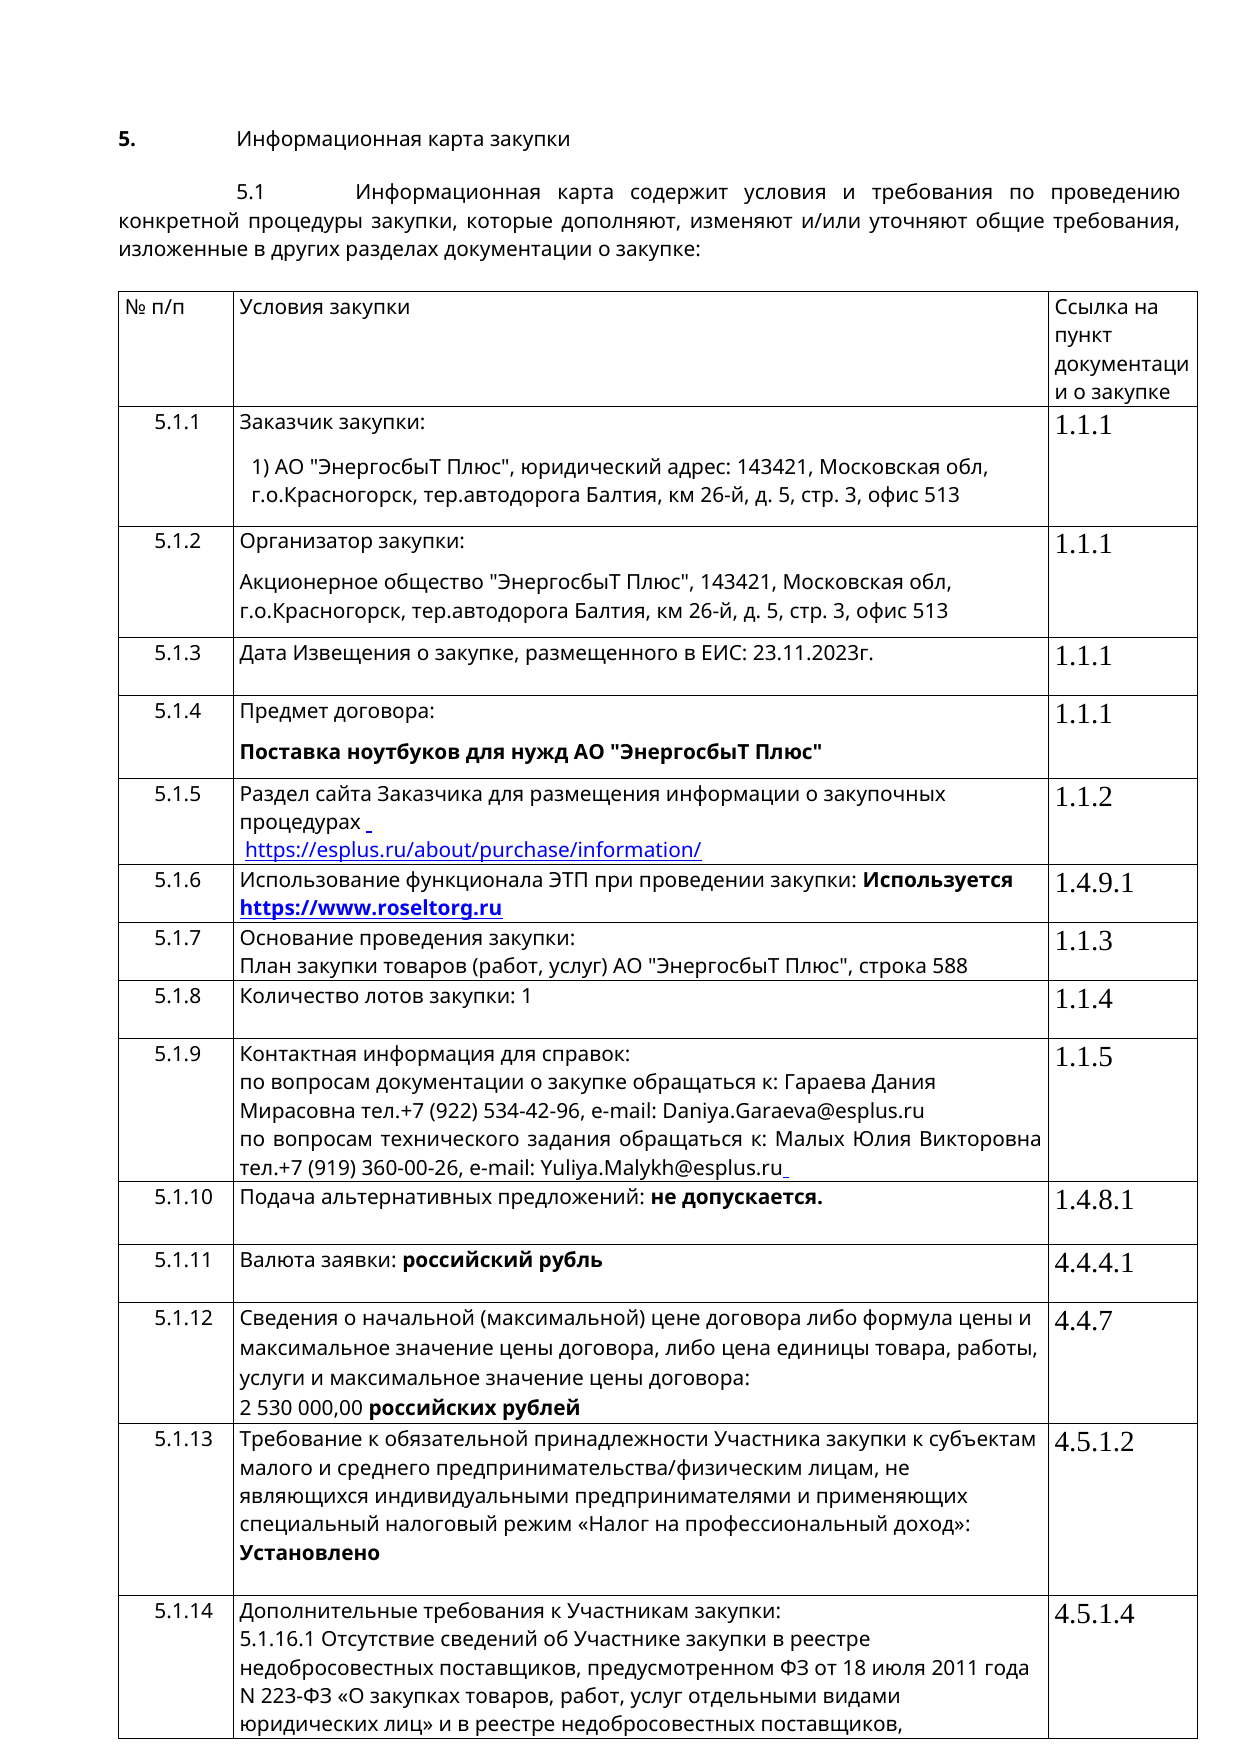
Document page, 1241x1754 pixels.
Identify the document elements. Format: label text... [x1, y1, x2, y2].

table_cell Требование к обязательной принадлежности Участника закупки к субъектам малого и среднего предпринимательства/физическим лицам, не являющихся индивидуальными предпринимателями и применяющих специальный налоговый режим «Налог на профессиональный доход»: Установлено [234, 1424, 1048, 1595]
table_cell 1.1.4 [1049, 981, 1197, 1038]
table_cell [119, 696, 233, 778]
table_cell Дата Извещения о закупке, размещенного в ЕИС: 23.11.2023г. [234, 638, 1048, 695]
table_header Условия закупки [234, 292, 1048, 406]
table_cell Использование функционала ЭТП при проведении закупки: Используется https://www.roseltorg.ru [234, 865, 1048, 922]
table_cell Организатор закупки: Акционерное общество "ЭнергосбыТ Плюс", 143421, Московская обл, г.о.Красногорск, тер.автодорога Балтия, км 26-й, д. 5, стр. 3, офис 513 [234, 527, 1048, 637]
table_cell [119, 865, 233, 922]
table_cell [119, 1182, 233, 1244]
table_cell Предмет договора: Поставка ноутбуков для нужд АО "ЭнергосбыТ Плюс" [234, 696, 1048, 778]
text 5.1 Информационная карта содержит условия и требования по проведению конкретной процедуры закупки, которые дополняют, изменяют и/или уточняют общие требования, изложенные в других разделах документации о закупке: [118, 177, 1181, 263]
table_cell [119, 407, 233, 526]
table_header Ссылка на пункт документации о закупке [1049, 292, 1197, 406]
table_cell 4.5.1.4 [1049, 1596, 1197, 1738]
table_cell 4.4.4.1 [1049, 1245, 1197, 1302]
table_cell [234, 1596, 1048, 1738]
table_cell [119, 527, 233, 637]
table_header № п/п [119, 292, 233, 406]
subtitle Информационная карта закупки [118, 124, 1181, 152]
table_cell [119, 1245, 233, 1302]
table_cell Основание проведения закупки: План закупки товаров (работ, услуг) АО "ЭнергосбыТ Плюс", строка 588 [234, 923, 1048, 980]
table_cell 1.1.1 [1049, 407, 1197, 526]
table_cell 1.1.2 [1049, 779, 1197, 864]
table_cell [119, 923, 233, 980]
table_cell 4.5.1.2 [1049, 1424, 1197, 1595]
table_cell 1.1.3 [1049, 923, 1197, 980]
table_cell Подача альтернативных предложений: не допускается. [234, 1182, 1048, 1244]
table_cell [119, 1039, 233, 1181]
table_cell 1.4.9.1 [1049, 865, 1197, 922]
table_cell Количество лотов закупки: 1 [234, 981, 1048, 1038]
table_cell 1.1.1 [1049, 696, 1197, 778]
table_cell Раздел сайта Заказчика для размещения информации о закупочных процедурах https://esplus.ru/about/purchase/information/ [234, 779, 1048, 864]
table_cell [119, 981, 233, 1038]
table_cell 1.4.8.1 [1049, 1182, 1197, 1244]
table_cell 1.1.1 [1049, 527, 1197, 637]
table_cell Контактная информация для справок: по вопросам документации о закупке обращаться к: Гараева Дания Мирасовна тел.+7 (922) 534-42-96, e-mail: Daniya.Garaeva@esplus.ru по вопросам технического задания обращаться к: Малых Юлия Викторовна тел.+7 (919) 360-00-26, e-mail: Yuliya.Malykh@esplus.ru [234, 1039, 1048, 1181]
table_cell 1.1.5 [1049, 1039, 1197, 1181]
table_cell Сведения о начальной (максимальной) цене договора либо формула цены и максимальное значение цены договора, либо цена единицы товара, работы, услуги и максимальное значение цены договора: 2 530 000,00 российских рублей [234, 1303, 1048, 1423]
table_cell [119, 1424, 233, 1595]
table_cell 4.4.7 [1049, 1303, 1197, 1423]
table_cell [119, 1303, 233, 1423]
table_cell Валюта заявки: российский рубль [234, 1245, 1048, 1302]
table_cell 1.1.1 [1049, 638, 1197, 695]
table_cell [119, 779, 233, 864]
table_cell [119, 1596, 233, 1738]
table_cell [119, 638, 233, 695]
table_cell Заказчик закупки: 1) АО "ЭнергосбыТ Плюс", юридический адрес: 143421, Московская обл, г.о.Красногорск, тер.автодорога Балтия, км 26-й, д. 5, стр. 3, офис 513 [234, 407, 1048, 526]
